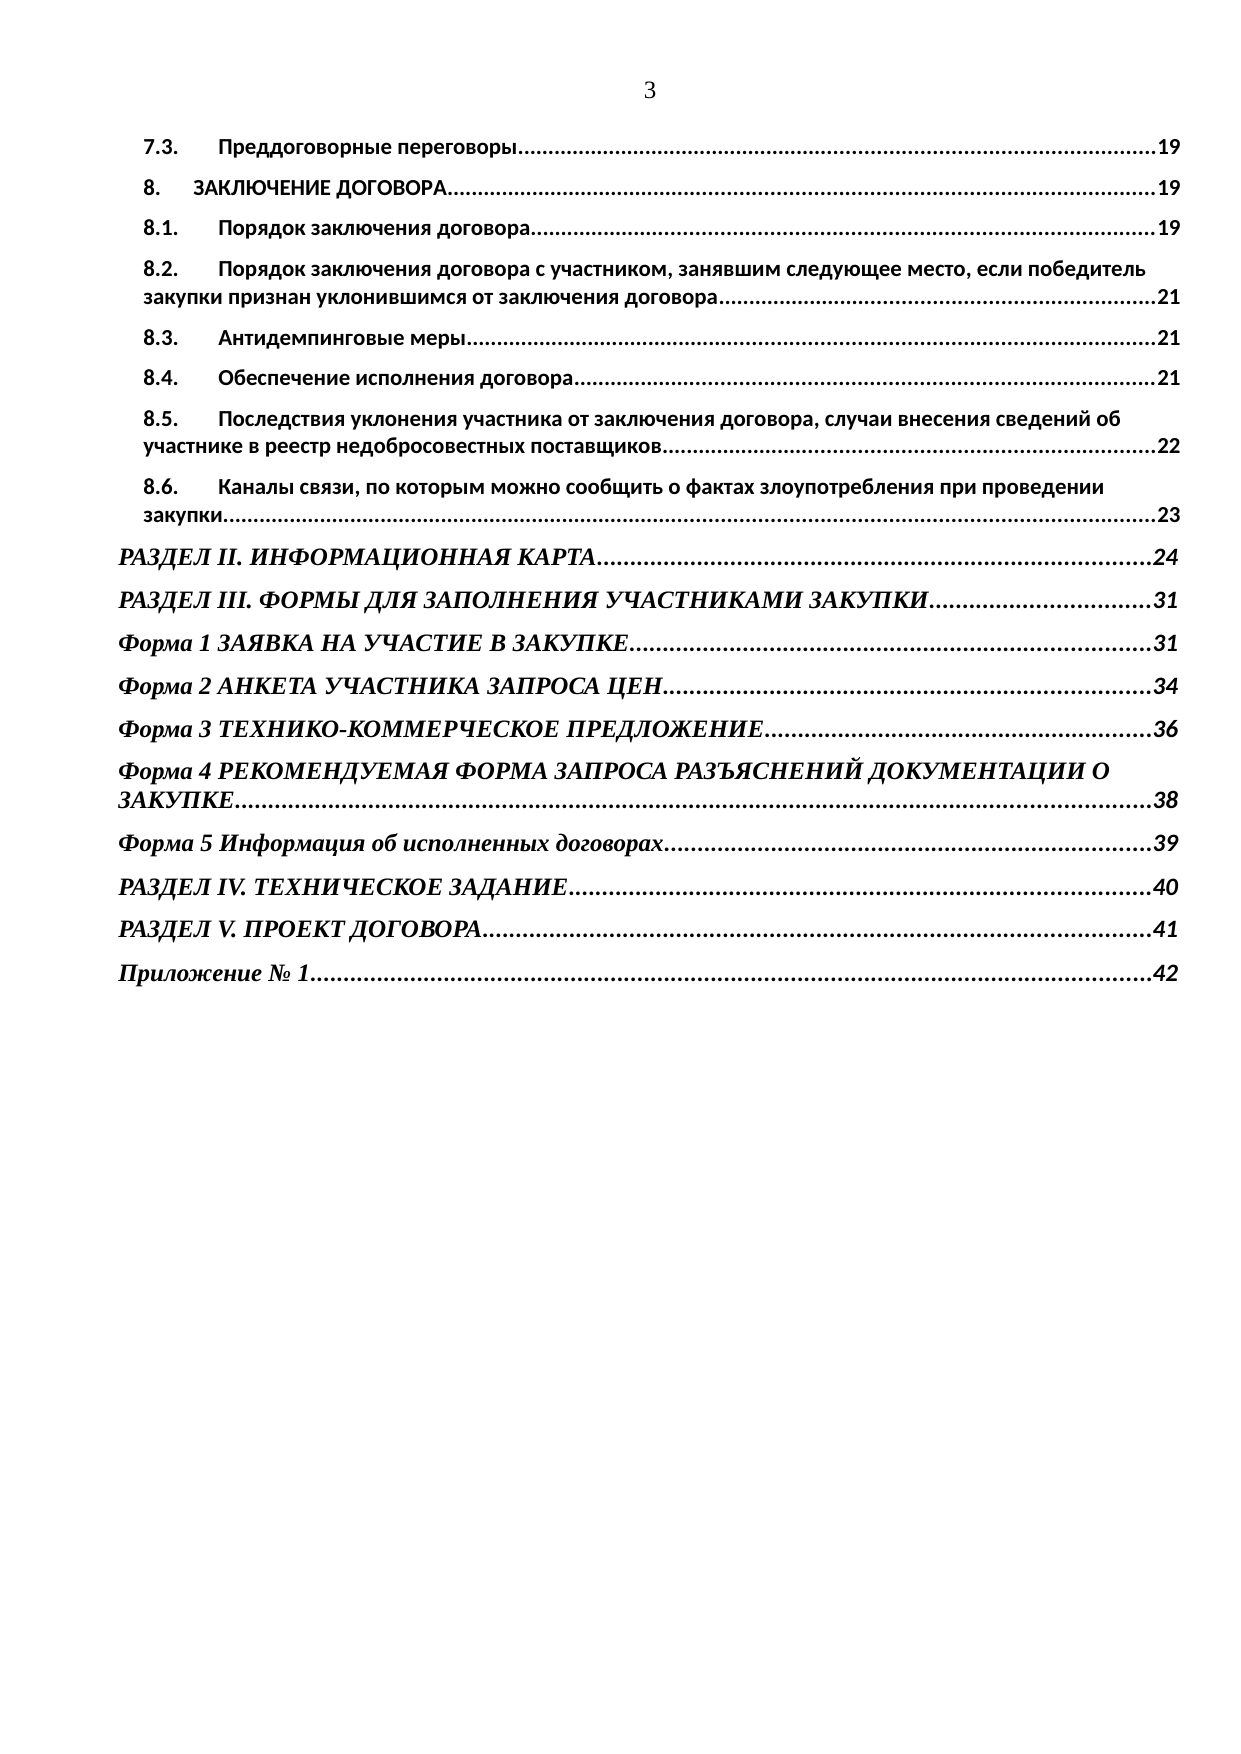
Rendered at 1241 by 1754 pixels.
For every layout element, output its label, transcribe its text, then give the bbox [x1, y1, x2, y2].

text Приложение № 1 42 [118, 957, 1181, 987]
text РАЗДЕЛ V. ПРОЕКТ ДОГОВОРА 41 [118, 914, 1181, 944]
text Форма 4 РЕКОМЕНДУЕМАЯ ФОРМА ЗАПРОСА РАЗЪЯСНЕНИЙ ДОКУМЕНТАЦИИ О ЗАКУПКЕ 38 [118, 756, 1181, 815]
text 8.6. Каналы связи, по которым можно сообщить о фактах злоупотребления при проведении закупки 23 [143, 472, 1181, 528]
text Форма 2 АНКЕТА УЧАСТНИКА ЗАПРОСА ЦЕН 34 [118, 670, 1181, 700]
text 8.1. Порядок заключения договора 19 [143, 213, 1181, 242]
text РАЗДЕЛ III. ФОРМЫ ДЛЯ ЗАПОЛНЕНИЯ УЧАСТНИКАМИ ЗАКУПКИ 31 [118, 584, 1181, 614]
text 8. ЗАКЛЮЧЕНИЕ ДОГОВОРА 19 [143, 173, 1181, 201]
text РАЗДЕЛ II. ИНФОРМАЦИОННАЯ КАРТА 24 [118, 541, 1181, 571]
text 8.2. Порядок заключения договора с участником, занявшим следующее место, если победитель закупки признан уклонившимся от заключения договора 21 [143, 254, 1181, 310]
text Форма 1 ЗАЯВКА НА УЧАСТИЕ В ЗАКУПКЕ 31 [118, 627, 1181, 657]
text Форма 3 ТЕХНИКО-КОММЕРЧЕСКОЕ ПРЕДЛОЖЕНИЕ 36 [118, 713, 1181, 743]
text 8.5. Последствия уклонения участника от заключения договора, случаи внесения сведений об участнике в реестр недобросовестных поставщиков 22 [143, 404, 1181, 460]
text 8.3. Антидемпинговые меры 21 [143, 323, 1181, 351]
text Форма 5 Информация об исполненных договорах 39 [118, 828, 1181, 858]
text 7.3. Преддоговорные переговоры 19 [143, 132, 1181, 161]
text 8.4. Обеспечение исполнения договора 21 [143, 363, 1181, 391]
text РАЗДЕЛ IV. ТЕХНИЧЕСКОЕ ЗАДАНИЕ 40 [118, 871, 1181, 901]
